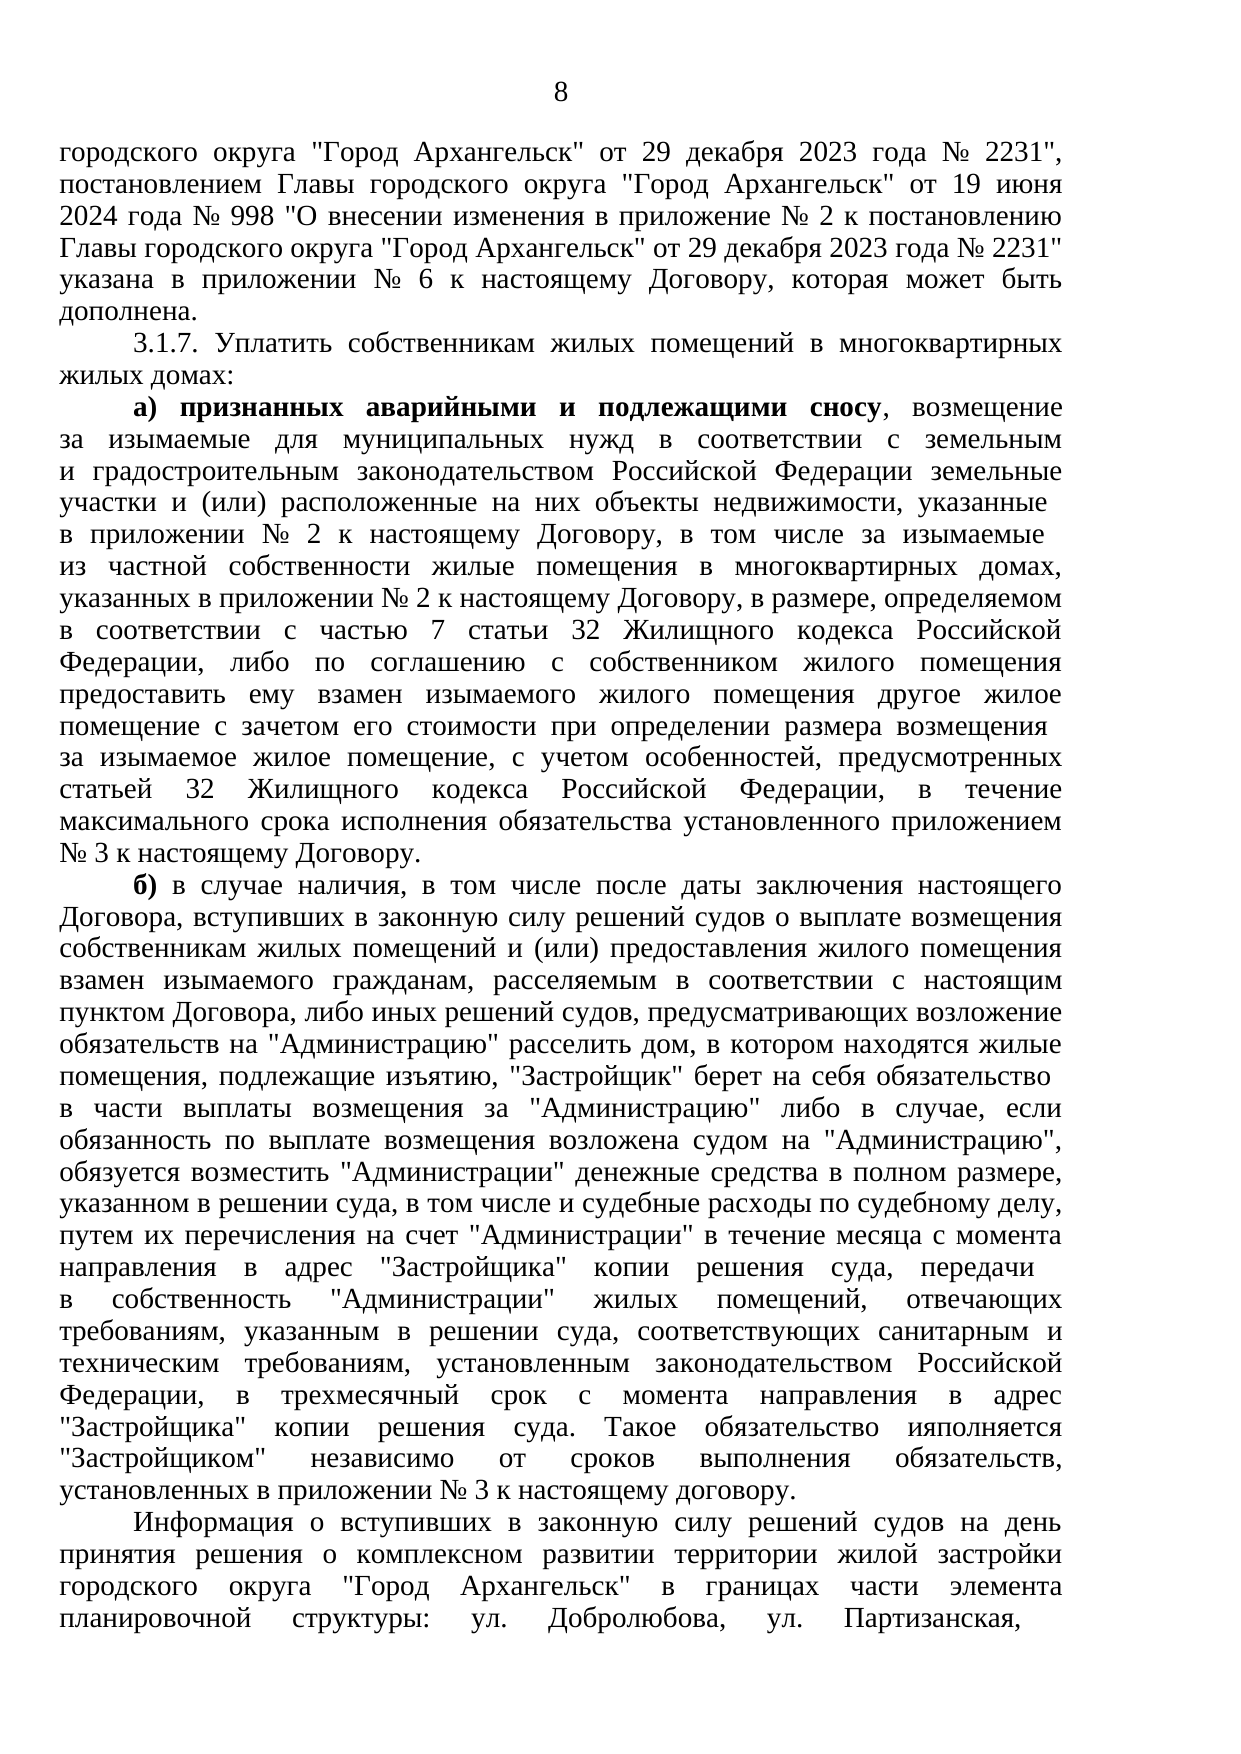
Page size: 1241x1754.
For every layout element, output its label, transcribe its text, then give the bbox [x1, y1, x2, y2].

text б) в случае наличия, в том числе после даты заключения настоящего Договора, вступивших в законную силу решений судов о выплате возмещения собственникам жилых помещений и (или) предоставления жилого помещения взамен изымаемого гражданам, расселяемым в соответствии с настоящим пунктом Договора, либо иных решений судов, предусматривающих возложение обязательств на "Администрацию" расселить дом, в котором находятся жилые помещения, подлежащие изъятию, "Застройщик" берет на себя обязательство в части выплаты возмещения за "Администрацию" либо в случае, если обязанность по выплате возмещения возложена судом на "Администрацию", обязуется возместить "Администрации" денежные средства в полном размере, указанном в решении суда, в том числе и судебные расходы по судебному делу, путем их перечисления на счет "Администрации" в течение месяца с момента направления в адрес "Застройщика" копии решения суда, передачи в собственность "Администрации" жилых помещений, отвечающих требованиям, указанным в решении суда, соответствующих санитарным и техническим требованиям, установленным законодательством Российской Федерации, в трехмесячный срок с момента направления в адрес "Застройщика" копии решения суда. Такое обязательство ияполняется "Застройщиком" независимо от сроков выполнения обязательств, установленных в приложении № 3 к настоящему договору. [59, 869, 1063, 1506]
text а) признанных аварийными и подлежащими сносу, возмещение за изымаемые для муниципальных нужд в соответствии с земельным и градостроительным законодательством Российской Федерации земельные участки и (или) расположенные на них объекты недвижимости, указанные в приложении № 2 к настоящему Договору, в том числе за изымаемые из частной собственности жилые помещения в многоквартирных домах, указанных в приложении № 2 к настоящему Договору, в размере, определяемом в соответствии с частью 7 статьи 32 Жилищного кодекса Российской Федерации, либо по соглашению с собственником жилого помещения предоставить ему взамен изымаемого жилого помещения другое жилое помещение с зачетом его стоимости при определении размера возмещения за изымаемое жилое помещение, с учетом особенностей, предусмотренных статьей 32 Жилищного кодекса Российской Федерации, в течение максимального срока исполнения обязательства установленного приложением № 3 к настоящему Договору. [59, 391, 1063, 869]
text 3.1.7. Уплатить собственникам жилых помещений в многоквартирных жилых домах: [59, 327, 1063, 391]
